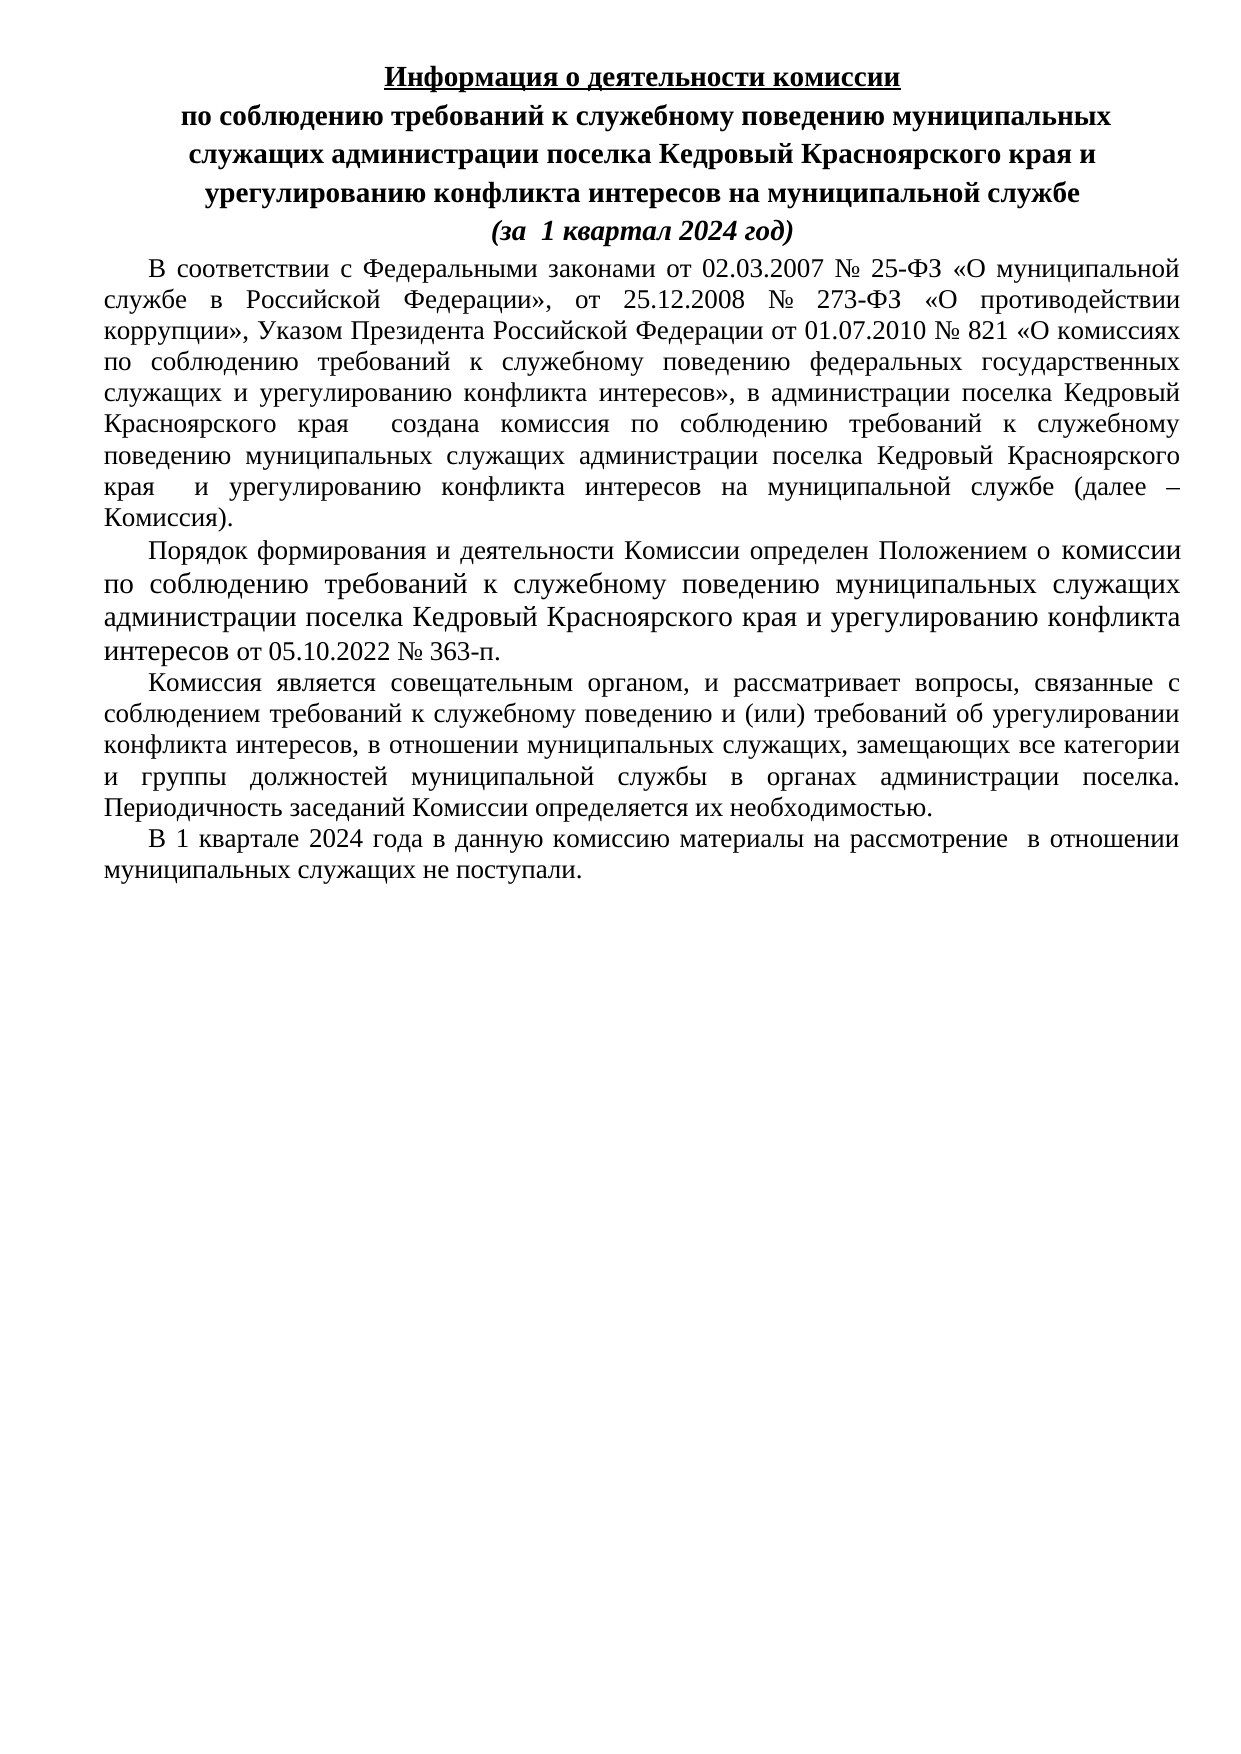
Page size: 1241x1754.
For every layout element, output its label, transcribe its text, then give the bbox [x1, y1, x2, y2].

text по соблюдению требований к служебному поведению муниципальных служащих администрации поселка Кедровый Красноярского края и урегулированию конфликта интересов на муниципальной службе [103, 98, 1181, 208]
text (за 1 квартал 2024 год) [103, 213, 1181, 247]
text Порядок формирования и деятельности Комиссии определен Положением о комиссии по соблюдению требований к служебному поведению муниципальных служащих администрации поселка Кедровый Красноярского края и урегулированию конфликта интересов от 05.10.2022 № 363-п. [103, 532, 1181, 666]
text В соответствии с Федеральными законами от 02.03.2007 № 25-ФЗ «О муниципальной службе в Российской Федерации», от 25.12.2008 № 273-ФЗ «О противодействии коррупции», Указом Президента Российской Федерации от 01.07.2010 № 821 «О комиссиях по соблюдению требований к служебному поведению федеральных государственных служащих и урегулированию конфликта интересов», в администрации поселка Кедровый Красноярского края создана комиссия по соблюдению требований к служебному поведению муниципальных служащих администрации поселка Кедровый Красноярского края и урегулированию конфликта интересов на муниципальной службе (далее – Комиссия). [103, 252, 1181, 532]
text Комиссия является совещательным органом, и рассматривает вопросы, связанные с соблюдением требований к служебному поведению и (или) требований об урегулировании конфликта интересов, в отношении муниципальных служащих, замещающих все категории и группы должностей муниципальной службы в органах администрации поселка. Периодичность заседаний Комиссии определяется их необходимостью. [103, 666, 1181, 822]
text В 1 квартале 2024 года в данную комиссию материалы на рассмотрение в отношении муниципальных служащих не поступали. [103, 822, 1181, 884]
text Информация о деятельности комиссии [103, 59, 1181, 93]
